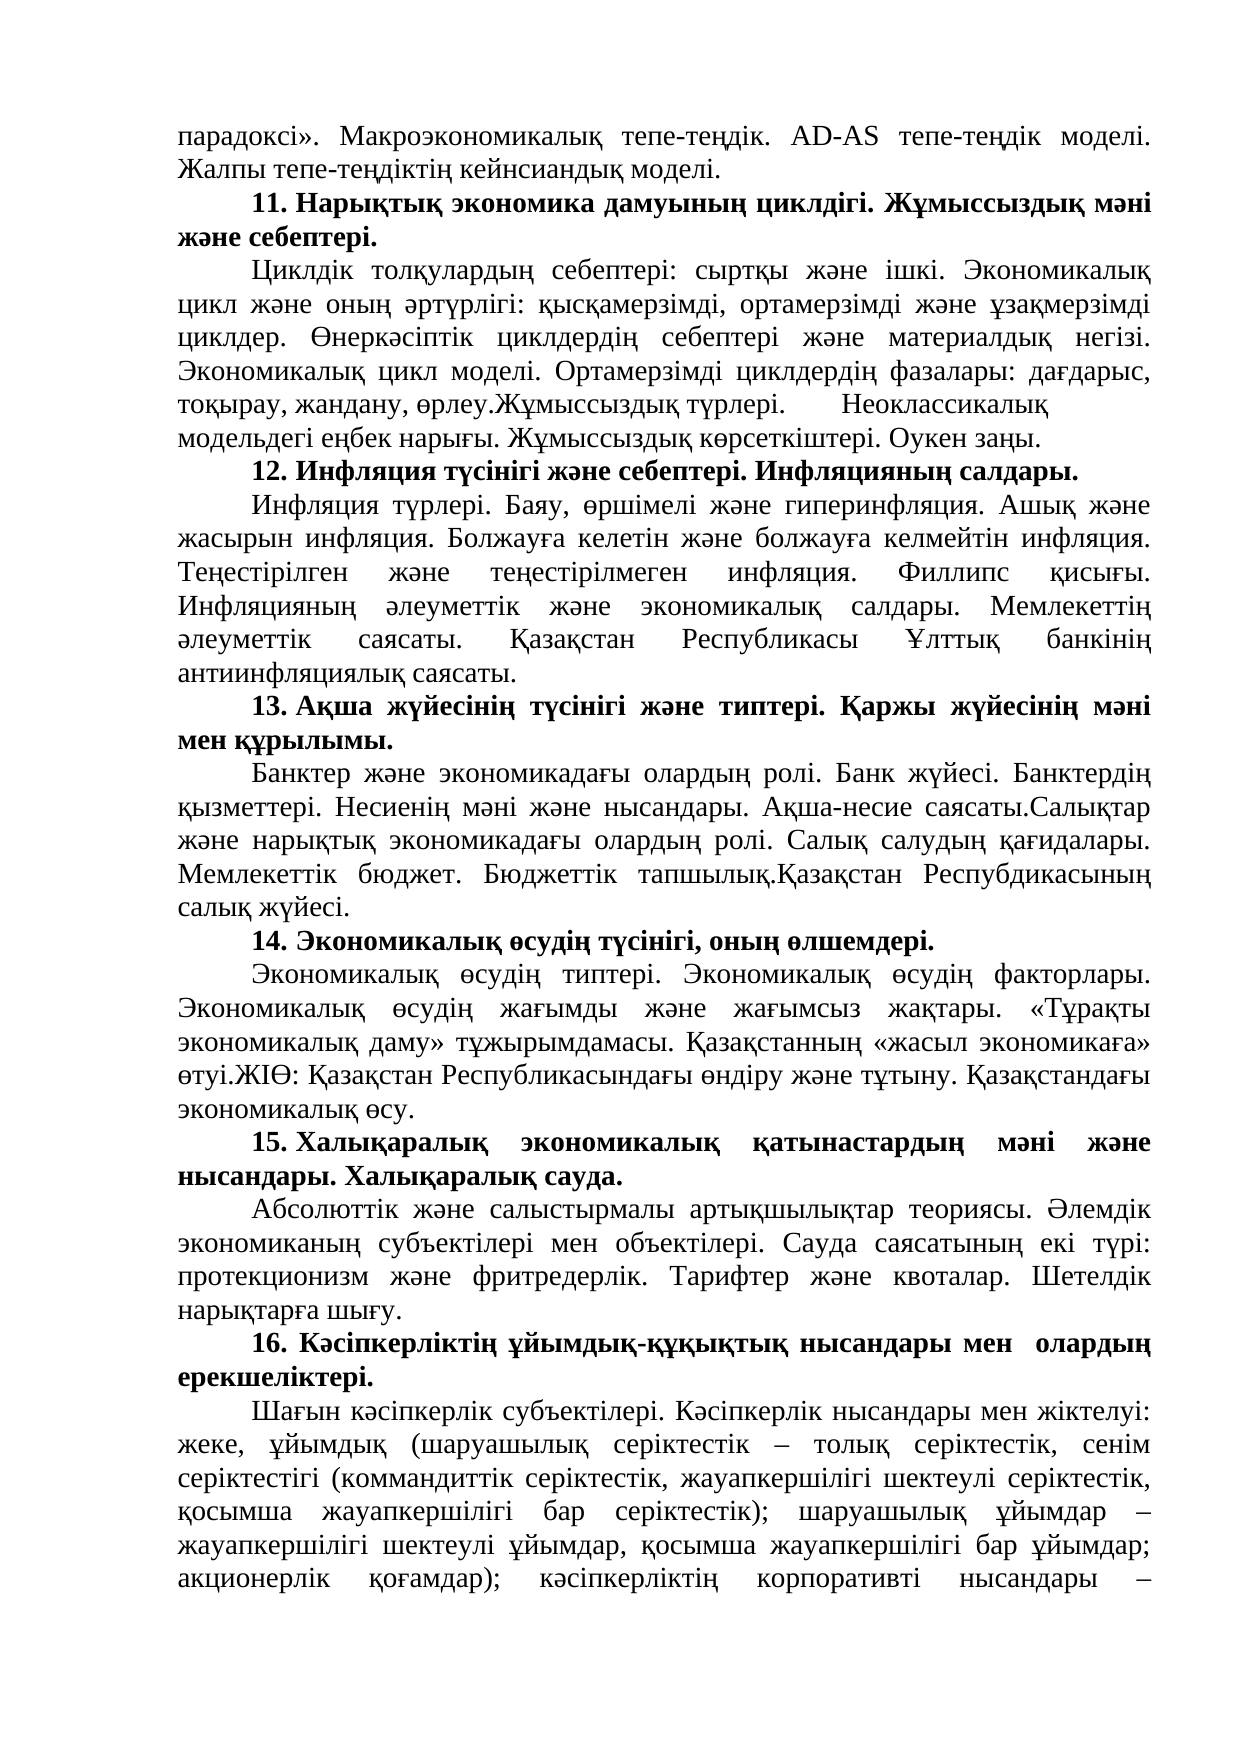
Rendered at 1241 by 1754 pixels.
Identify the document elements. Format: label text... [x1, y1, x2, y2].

list Экономикалық өсудің түсінігі, оның өлшемдері. [177, 923, 1152, 957]
text Экономикалық өсудің типтері. Экономикалық өсудің факторлары. Экономикалық өсудің жағымды және жағымсыз жақтары. «Тұрақты экономикалық даму» тұжырымдамасы. Қазақстанның «жасыл экономикаға» өтуі.ЖІӨ: Қазақстан Республикасындағы өндіру және тұтыну. Қазақстандағы экономикалық өсу. [177, 957, 1152, 1124]
text Абсолюттік және салыстырмалы артықшылықтар теориясы. Әлемдік экономиканың субъектілері мен объектілері. Сауда саясатының екі түрі: протекционизм және фритредерлік. Тарифтер және квоталар. Шетелдік нарықтарға шығу. [177, 1191, 1152, 1326]
list Халықаралық экономикалық қатынастардың мәні және нысандары. Халықаралық сауда. [177, 1124, 1152, 1191]
list Нарықтық экономика дамуының циклдігі. Жұмыссыздық мәні және себептері. [177, 185, 1152, 252]
list Ақша жүйесінің түсінігі және типтері. Қаржы жүйесінің мәні мен құрылымы. [177, 688, 1152, 755]
text 16. Кәсіпкерліктің ұйымдық-құқықтық нысандары мен олардың ерекшеліктері. [177, 1326, 1152, 1393]
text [177, 118, 1152, 185]
text Инфляция түрлері. Баяу, өршімелі және гиперинфляция. Ашық және жасырын инфляция. Болжауға келетін және болжауға келмейтін инфляция. Теңестірілген және теңестірілмеген инфляция. Филлипс қисығы. Инфляцияның әлеуметтік және экономикалық салдары. Мемлекеттің әлеуметтік саясаты. Қазақстан Республикасы Ұлттық банкінің антиинфляциялық саясаты. [177, 487, 1152, 688]
text Банктер және экономикадағы олардың ролі. Банк жүйесі. Банктердің қызметтері. Несиенің мәні және нысандары. Ақша-несие саясаты.Салықтар және нарықтық экономикадағы олардың ролі. Салық салудың қағидалары. Мемлекеттік бюджет. Бюджеттік тапшылық.Қазақстан Респубдикасының салық жүйесі. [177, 755, 1152, 923]
list Инфляция түсінігі және себептері. Инфляцияның салдары. [177, 453, 1152, 487]
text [177, 1393, 1152, 1594]
text Циклдік толқулардың себептері: сыртқы және ішкі. Экономикалық цикл және оның әртүрлігі: қысқамерзімді, ортамерзімді және ұзақмерзімді циклдер. Өнеркәсіптік циклдердің себептері және материалдық негізі. Экономикалық цикл моделі. Ортамерзімді циклдердің фазалары: дағдарыс, тоқырау, жандану, өрлеу.Жұмыссыздық түрлері. Неоклассикалық модельдегі еңбек нарығы. Жұмыссыздық көрсеткіштері. Оукен заңы. [177, 252, 1152, 453]
